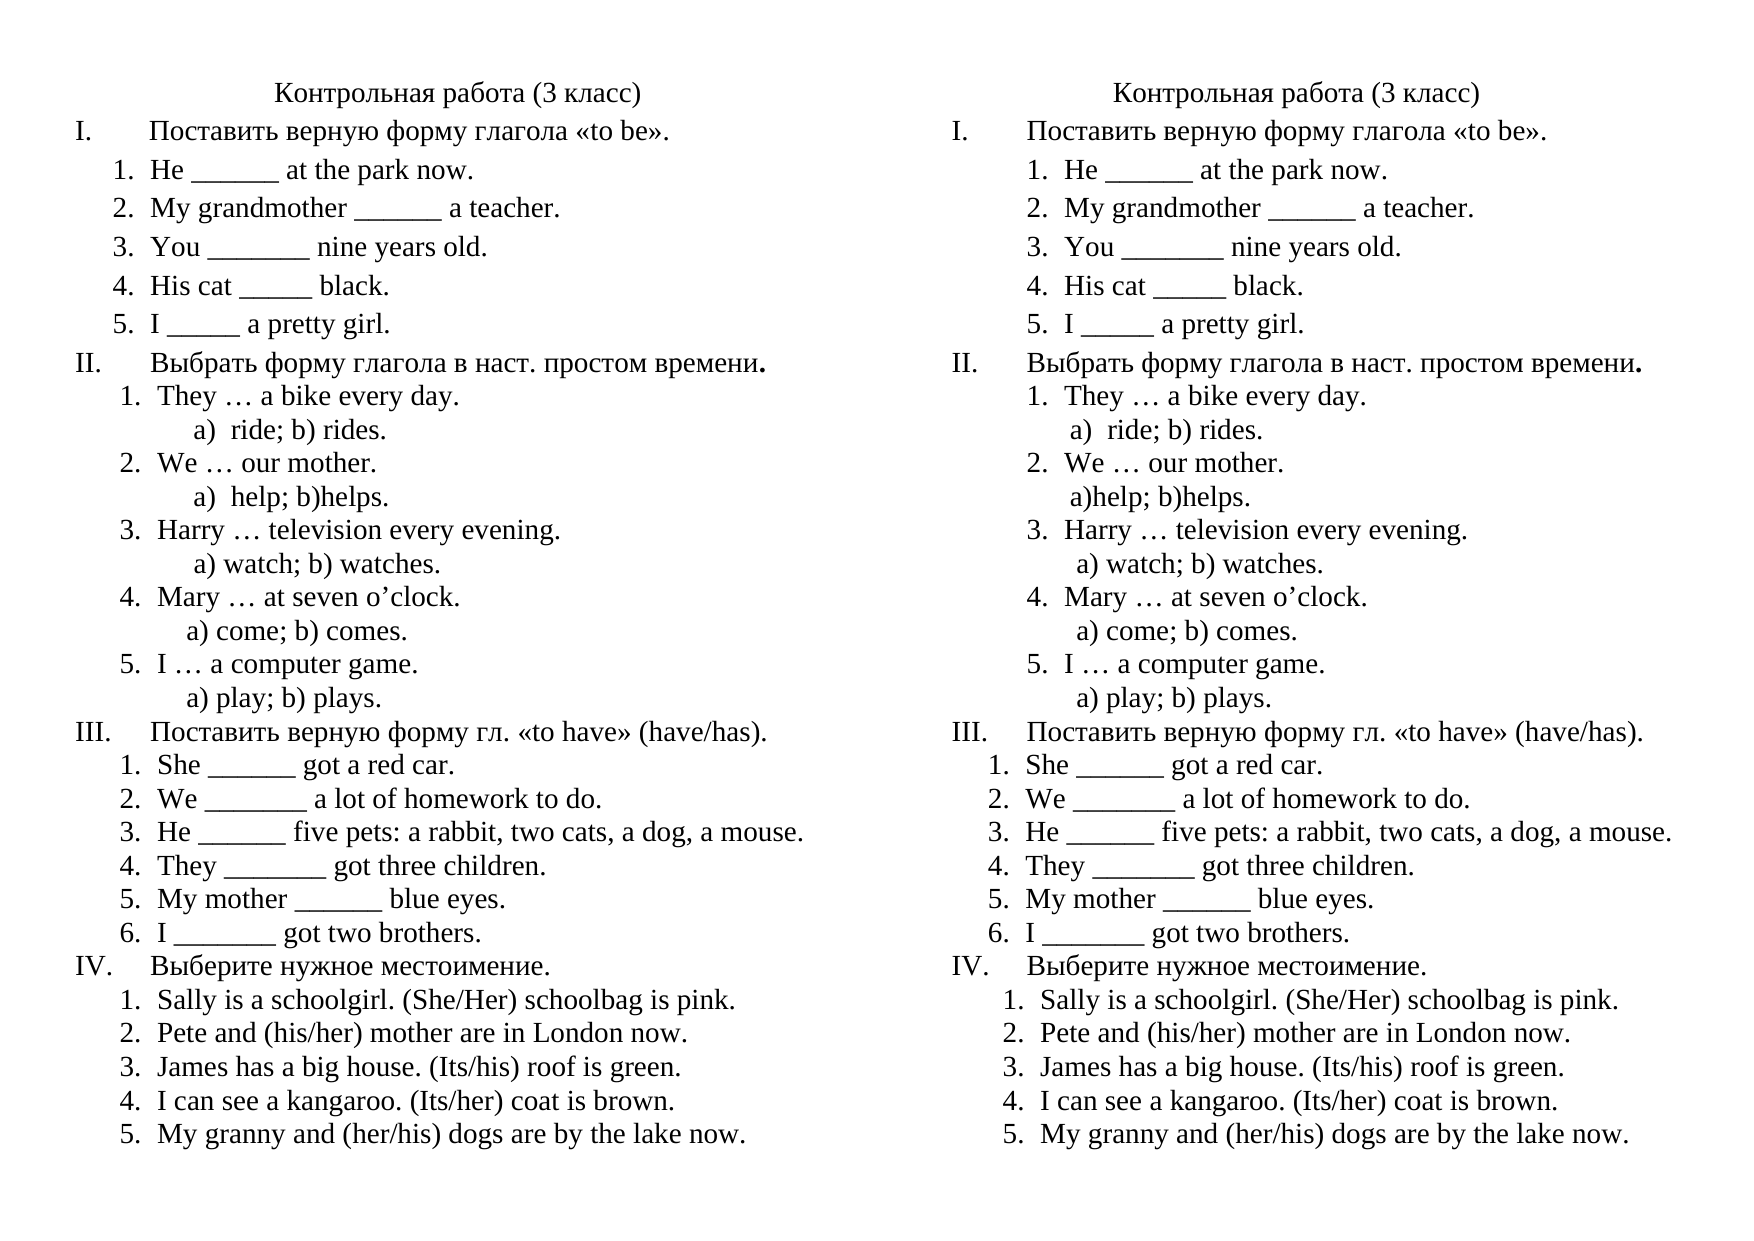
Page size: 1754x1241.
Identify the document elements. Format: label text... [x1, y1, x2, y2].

list He ______ at the park now. [1026, 152, 1679, 186]
list You _______ nine years old. [1026, 229, 1679, 263]
list Sally is a schoolgirl. (She/Her) schoolbag is pink. [1002, 982, 1679, 1016]
list He ______ five pets: a rabbit, two cats, a dog, a mouse. [988, 814, 1679, 848]
list I _______ got two brothers. [988, 915, 1679, 948]
list We … our mother. [119, 445, 840, 479]
list His cat _____ black. [1026, 268, 1679, 301]
list I … a computer game. [119, 647, 840, 680]
list She ______ got a red car. [119, 747, 840, 781]
list Sally is a schoolgirl. (She/Her) schoolbag is pink. [119, 982, 840, 1016]
text а) play; b) plays. [996, 680, 1679, 714]
list I can see a kangaroo. (Its/her) coat is brown. [119, 1083, 840, 1116]
list I _____ a pretty girl. [112, 306, 840, 340]
list My mother ______ blue eyes. [119, 881, 840, 915]
list Mary … at seven o’clock. [1026, 579, 1679, 613]
list They … a bike every day. [119, 378, 840, 412]
list James has a big house. (Its/his) roof is green. [1002, 1049, 1679, 1083]
list I _____ a pretty girl. [1026, 306, 1679, 340]
list Поставить верную форму гл. «to have» (have/has). [75, 714, 840, 747]
text а) watch; b) watches. [996, 546, 1679, 579]
list They _______ got three children. [988, 848, 1679, 881]
list My granny and (her/his) dogs are by the lake now. [119, 1116, 840, 1150]
list James has a big house. (Its/his) roof is green. [119, 1049, 840, 1083]
list She ______ got a red car. [988, 747, 1679, 781]
list We … our mother. [1026, 445, 1679, 479]
list Выбрать форму глагола в наст. простом времени. [75, 345, 840, 378]
list Mary … at seven o’clock. [119, 579, 840, 613]
list Поставить верную форму глагола «to be». [951, 113, 1679, 147]
list They _______ got three children. [119, 848, 840, 881]
list My grandmother ______ a teacher. [1026, 191, 1679, 224]
list Выбрать форму глагола в наст. простом времени. [951, 345, 1679, 378]
list Поставить верную форму гл. «to have» (have/has). [951, 714, 1679, 747]
list We _______ a lot of homework to do. [988, 781, 1679, 814]
list We _______ a lot of homework to do. [119, 781, 840, 814]
list He ______ five pets: a rabbit, two cats, a dog, a mouse. [119, 814, 840, 848]
list My grandmother ______ a teacher. [112, 191, 840, 224]
list I … a computer game. [1026, 647, 1679, 680]
text а) watch; b) watches. [157, 546, 840, 579]
text а) come; b) comes. [996, 613, 1679, 647]
list I can see a kangaroo. (Its/her) coat is brown. [1002, 1083, 1679, 1116]
list Harry … television every evening. [1026, 512, 1679, 546]
list His cat _____ black. [112, 268, 840, 301]
list help; b)helps. [193, 479, 840, 512]
text Контрольная работа (3 класс) [75, 75, 840, 108]
list a)help; b)helps. [1069, 479, 1679, 512]
list Выберите нужное местоимение. [75, 948, 840, 982]
list They … a bike every day. [1026, 378, 1679, 412]
list Поставить верную форму глагола «to be». [75, 113, 840, 147]
text а) play; b) plays. [157, 680, 840, 714]
list Pete and (his/her) mother are in London now. [1002, 1016, 1679, 1049]
text а) come; b) comes. [157, 613, 840, 647]
list He ______ at the park now. [112, 152, 840, 186]
list Harry … television every evening. [119, 512, 840, 546]
list ride; b) rides. [193, 412, 840, 445]
list My mother ______ blue eyes. [988, 881, 1679, 915]
list Pete and (his/her) mother are in London now. [119, 1016, 840, 1049]
list ride; b) rides. [1069, 412, 1679, 445]
list You _______ nine years old. [112, 229, 840, 263]
text Контрольная работа (3 класс) [914, 75, 1679, 108]
list I _______ got two brothers. [119, 915, 840, 948]
list Выберите нужное местоимение. [951, 948, 1679, 982]
list My granny and (her/his) dogs are by the lake now. [1002, 1116, 1679, 1150]
